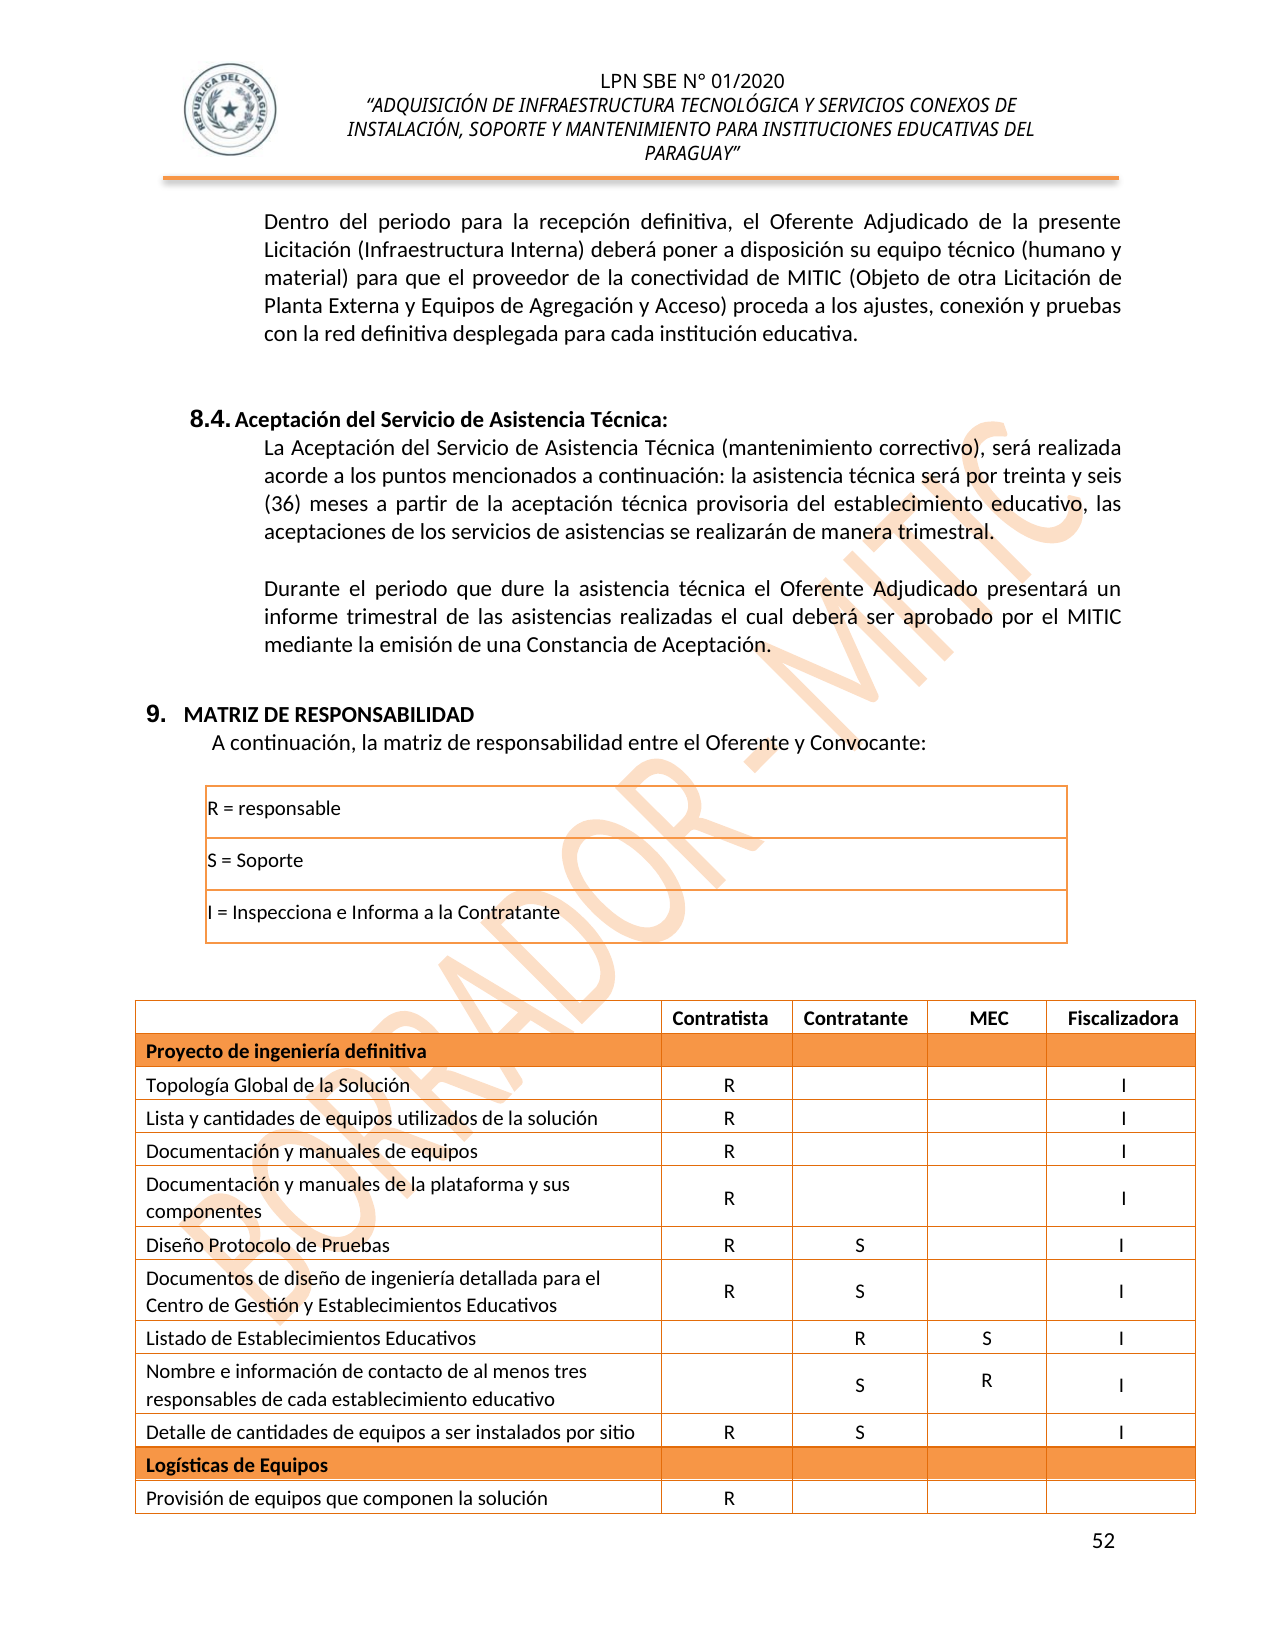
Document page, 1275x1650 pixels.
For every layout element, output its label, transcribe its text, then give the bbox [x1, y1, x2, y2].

table_cell I = Inspecciona e Informa a la Contratante [207, 891, 944, 942]
table_header Contratante [793, 1001, 927, 1033]
table_header MEC [928, 1001, 1046, 1033]
table_cell Provisión de equipos que componen la solución [136, 1481, 661, 1513]
table_cell [928, 1448, 1046, 1479]
table_cell R [662, 1067, 792, 1099]
table_cell R [662, 1166, 792, 1226]
table_cell [928, 1414, 1046, 1446]
table_cell [793, 1034, 927, 1066]
table_cell R [928, 1354, 1046, 1413]
text Durante el periodo que dure la asistencia técnica el Oferente Adjudicado presentará un informe trimestral de las asistencias realizadas el cual deberá ser aprobado por el MITIC mediante la emisión de una Constancia de Aceptación. [264, 574, 1123, 658]
table_cell Proyecto de ingeniería definitiva [136, 1034, 661, 1066]
table_cell [793, 1067, 927, 1099]
table_header Fiscalizadora [1047, 1001, 1195, 1033]
table_cell I [1047, 1227, 1195, 1259]
table_cell S [928, 1321, 1046, 1353]
table_cell [793, 1481, 927, 1513]
table_cell S [793, 1227, 927, 1259]
text La Aceptación del Servicio de Asistencia Técnica (mantenimiento correctivo), será realizada acorde a los puntos mencionados a continuación: la asistencia técnica será por treinta y seis (36) meses a partir de la aceptación técnica provisoria del establecimiento educativo, las aceptaciones de los servicios de asistencias se realizarán de manera trimestral. [264, 433, 1123, 545]
table_cell S [793, 1354, 927, 1413]
table_cell Topología Global de la Solución [136, 1067, 661, 1099]
table_cell [793, 1100, 927, 1132]
table_cell R [662, 1133, 792, 1165]
picture [182, 61, 278, 157]
table_cell S [793, 1260, 927, 1319]
table_cell Documentos de diseño de ingeniería detallada para el Centro de Gestión y Establecimientos Educativos [136, 1260, 661, 1319]
table_cell I [1047, 1133, 1195, 1165]
table_cell I [1047, 1321, 1195, 1353]
table_cell [928, 1260, 1046, 1319]
table_cell [662, 1448, 792, 1479]
list Aceptación del Servicio de Asistencia Técnica: [189, 404, 1127, 433]
table_cell I [1047, 1067, 1195, 1099]
table_cell Nombre e información de contacto de al menos tres responsables de cada establecimiento educativo [136, 1354, 661, 1413]
table_cell [793, 1133, 927, 1165]
table_cell I [1047, 1354, 1195, 1413]
table_cell I [1047, 1100, 1195, 1132]
table_cell [1047, 1481, 1195, 1513]
table_cell Listado de Establecimientos Educativos [136, 1321, 661, 1353]
table_cell R [662, 1260, 792, 1319]
table_cell Documentación y manuales de la plataforma y sus componentes [136, 1166, 661, 1226]
table_header R = responsable [207, 787, 944, 837]
table_cell [944, 839, 1066, 889]
table_cell I [1047, 1414, 1195, 1446]
table_cell Diseño Protocolo de Pruebas [136, 1227, 661, 1259]
table_cell R [662, 1227, 792, 1259]
table_cell Detalle de cantidades de equipos a ser instalados por sitio [136, 1414, 661, 1446]
table_header [944, 787, 1066, 837]
table_cell S = Soporte [207, 839, 944, 889]
table_cell R [793, 1321, 927, 1353]
table_cell [662, 1034, 792, 1066]
table_cell [793, 1166, 927, 1226]
table_cell R [662, 1481, 792, 1513]
table_cell [928, 1481, 1046, 1513]
table_cell I [1047, 1260, 1195, 1319]
text Dentro del periodo para la recepción definitiva, el Oferente Adjudicado de la presente Licitación (Infraestructura Interna) deberá poner a disposición su equipo técnico (humano y material) para que el proveedor de la conectividad de MITIC (Objeto de otra Licitación de Planta Externa y Equipos de Agregación y Acceso) proceda a los ajustes, conexión y pruebas con la red definitiva desplegada para cada institución educativa. [264, 207, 1123, 347]
table_cell [1047, 1448, 1195, 1479]
table_header Contratista [662, 1001, 792, 1033]
table_cell Lista y cantidades de equipos utilizados de la solución [136, 1100, 661, 1132]
list A continuación, la matriz de responsabilidad entre el Oferente y Convocante: [212, 728, 1123, 756]
table_cell Documentación y manuales de equipos [136, 1133, 661, 1165]
list MATRIZ DE RESPONSABILIDAD [146, 699, 1127, 728]
table_header [136, 1001, 661, 1033]
table_cell R [662, 1100, 792, 1132]
table_cell [944, 891, 1066, 942]
table_cell [928, 1067, 1046, 1099]
table_cell [928, 1166, 1046, 1226]
table_cell [928, 1133, 1046, 1165]
table_cell [1047, 1034, 1195, 1066]
table_cell [662, 1354, 792, 1413]
table_cell [928, 1034, 1046, 1066]
table_cell I [1047, 1166, 1195, 1226]
table_cell [662, 1321, 792, 1353]
table_cell [793, 1448, 927, 1479]
table_cell S [793, 1414, 927, 1446]
table_cell [928, 1227, 1046, 1259]
table_cell [928, 1100, 1046, 1132]
table_cell R [662, 1414, 792, 1446]
table_cell Logísticas de Equipos [136, 1448, 661, 1479]
